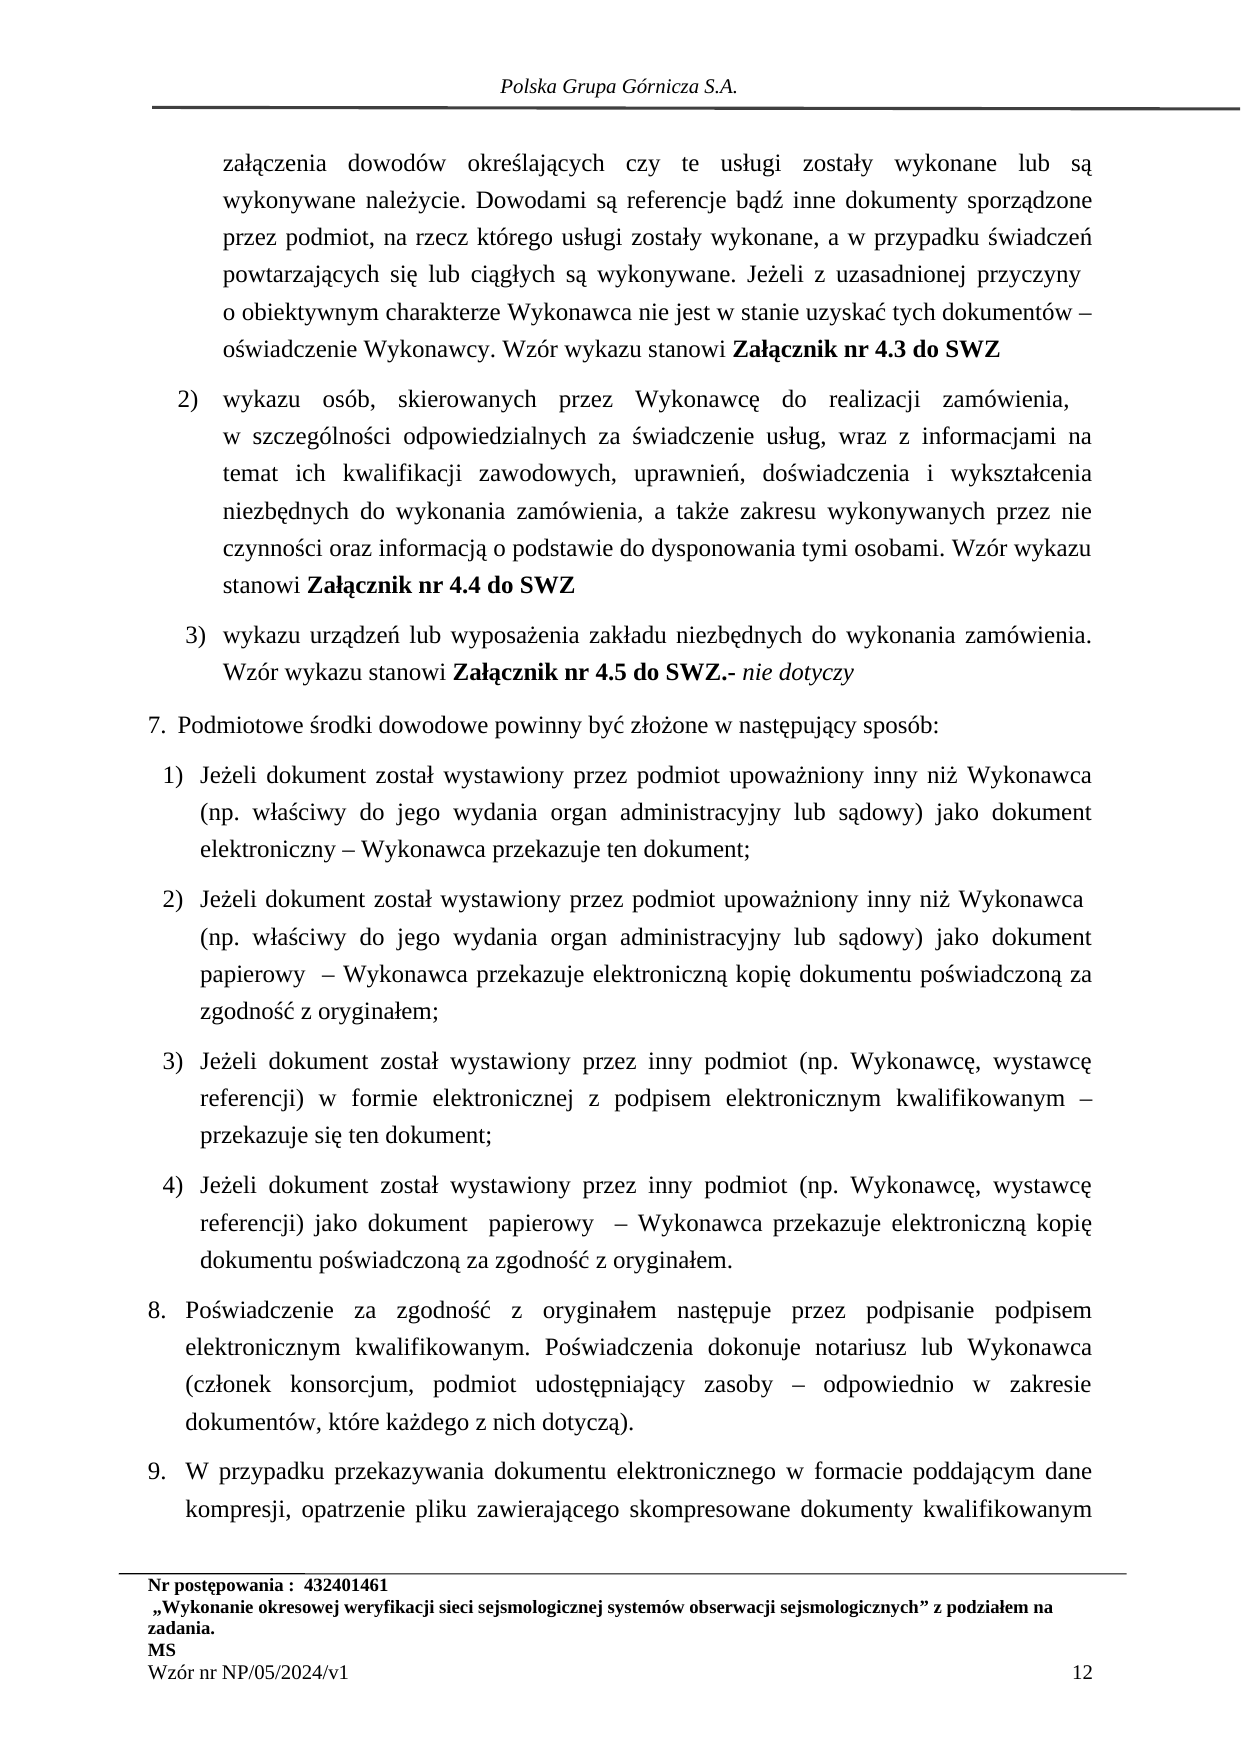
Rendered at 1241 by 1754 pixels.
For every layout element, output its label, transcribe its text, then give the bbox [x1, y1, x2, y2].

list Jeżeli dokument został wystawiony przez inny podmiot (np. Wykonawcę, wystawcę referencji) jako dokument papierowy – Wykonawca przekazuje elektroniczną kopię dokumentu poświadczoną za zgodność z oryginałem. [162, 1170, 1093, 1274]
list Jeżeli dokument został wystawiony przez podmiot upoważniony inny niż Wykonawca (np. właściwy do jego wydania organ administracyjny lub sądowy) jako dokument elektroniczny – Wykonawca przekazuje ten dokument; [162, 760, 1093, 863]
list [185, 148, 1093, 363]
list wykazu urządzeń lub wyposażenia zakładu niezbędnych do wykonania zamówienia. Wzór wykazu stanowi Załącznik nr 4.5 do SWZ.- nie dotyczy [185, 620, 1093, 686]
list Jeżeli dokument został wystawiony przez podmiot upoważniony inny niż Wykonawca (np. właściwy do jego wydania organ administracyjny lub sądowy) jako dokument papierowy – Wykonawca przekazuje elektroniczną kopię dokumentu poświadczoną za zgodność z oryginałem; [162, 884, 1093, 1025]
list Podmiotowe środki dowodowe powinny być złożone w następujący sposób: [148, 710, 1093, 739]
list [148, 1456, 1093, 1522]
list wykazu osób, skierowanych przez Wykonawcę do realizacji zamówienia, w szczególności odpowiedzialnych za świadczenie usług, wraz z informacjami na temat ich kwalifikacji zawodowych, uprawnień, doświadczenia i wykształcenia niezbędnych do wykonania zamówienia, a także zakresu wykonywanych przez nie czynności oraz informacją o podstawie do dysponowania tymi osobami. Wzór wykazu stanowi Załącznik nr 4.4 do SWZ [177, 384, 1093, 599]
list Poświadczenie za zgodność z oryginałem następuje przez podpisanie podpisem elektronicznym kwalifikowanym. Poświadczenia dokonuje notariusz lub Wykonawca (członek konsorcjum, podmiot udostępniający zasoby – odpowiednio w zakresie dokumentów, które każdego z nich dotyczą). [148, 1295, 1093, 1435]
list Jeżeli dokument został wystawiony przez inny podmiot (np. Wykonawcę, wystawcę referencji) w formie elektronicznej z podpisem elektronicznym kwalifikowanym – przekazuje się ten dokument; [162, 1046, 1093, 1149]
